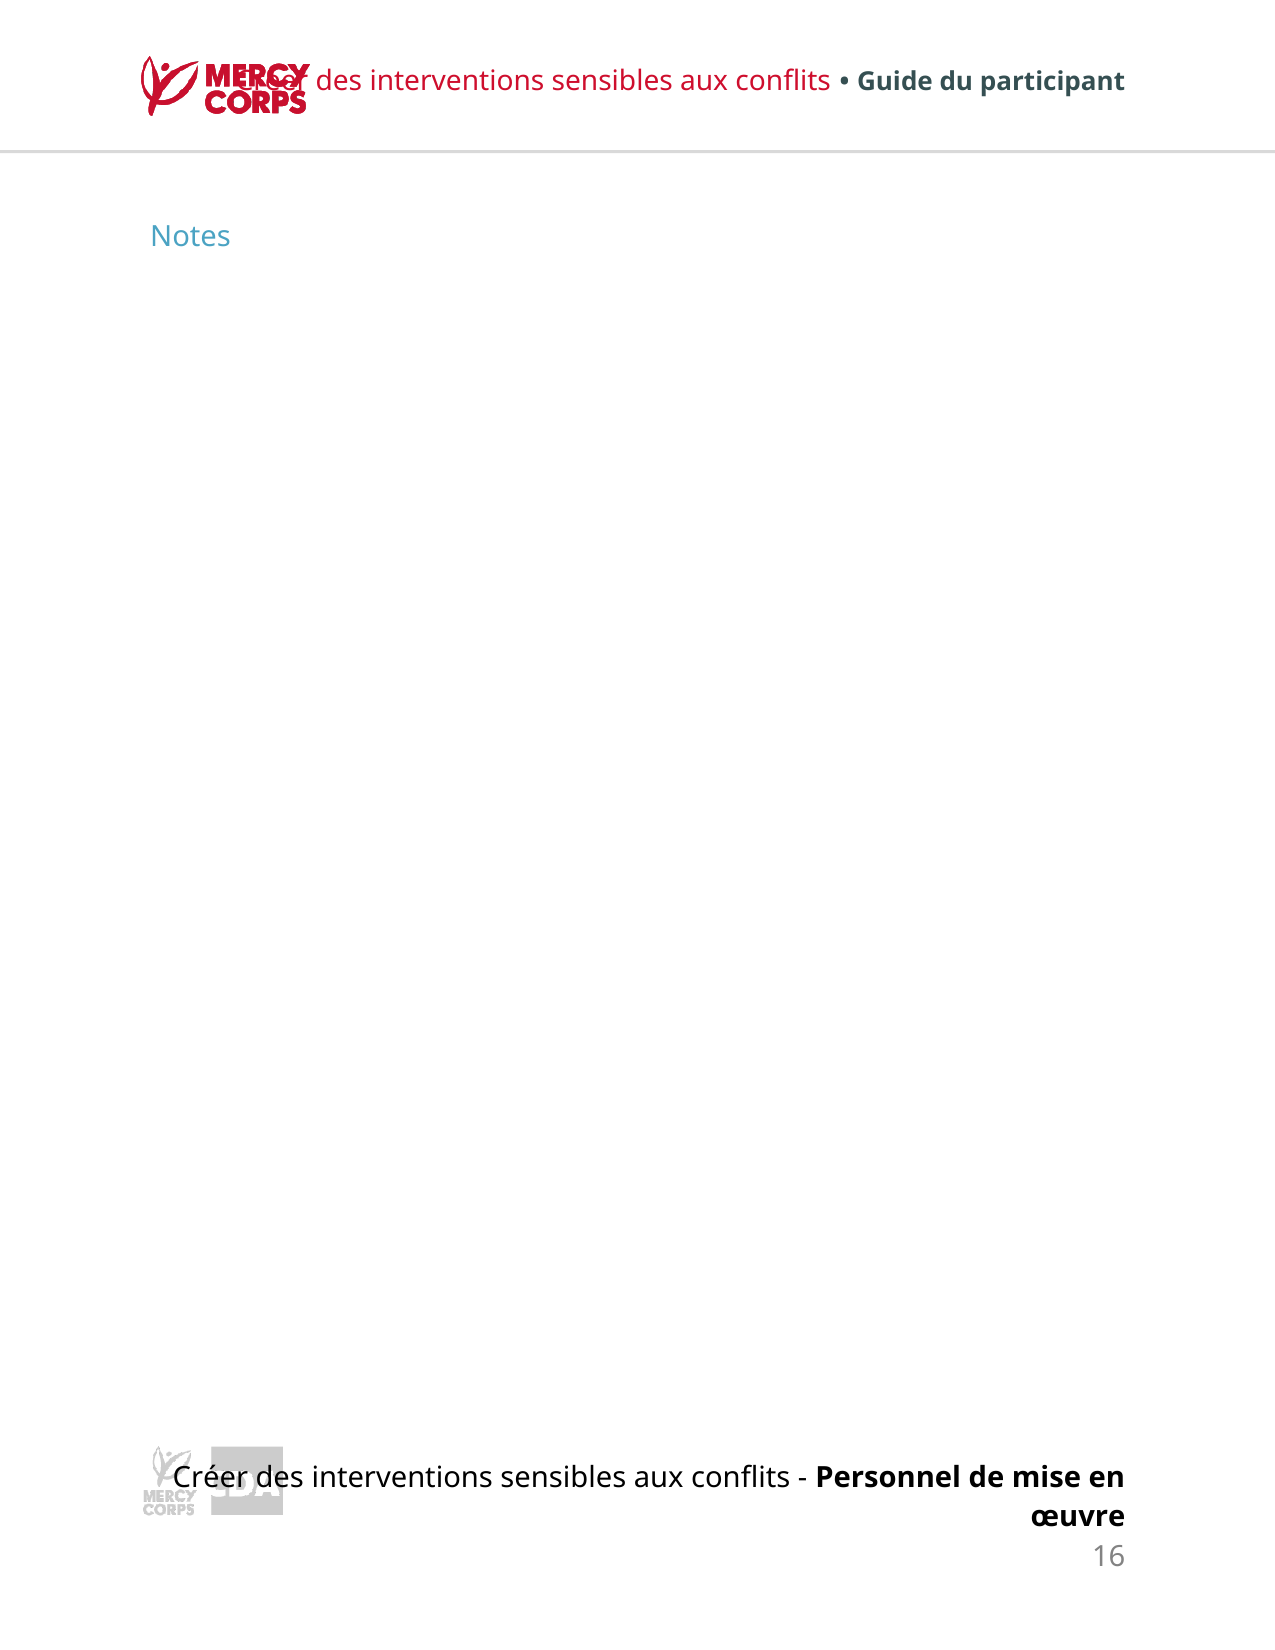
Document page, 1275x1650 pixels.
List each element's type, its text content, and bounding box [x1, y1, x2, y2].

picture [136, 1437, 286, 1523]
subtitle Notes [150, 216, 1125, 255]
picture [277, 1473, 285, 1478]
picture [136, 52, 315, 117]
picture [277, 1480, 286, 1485]
